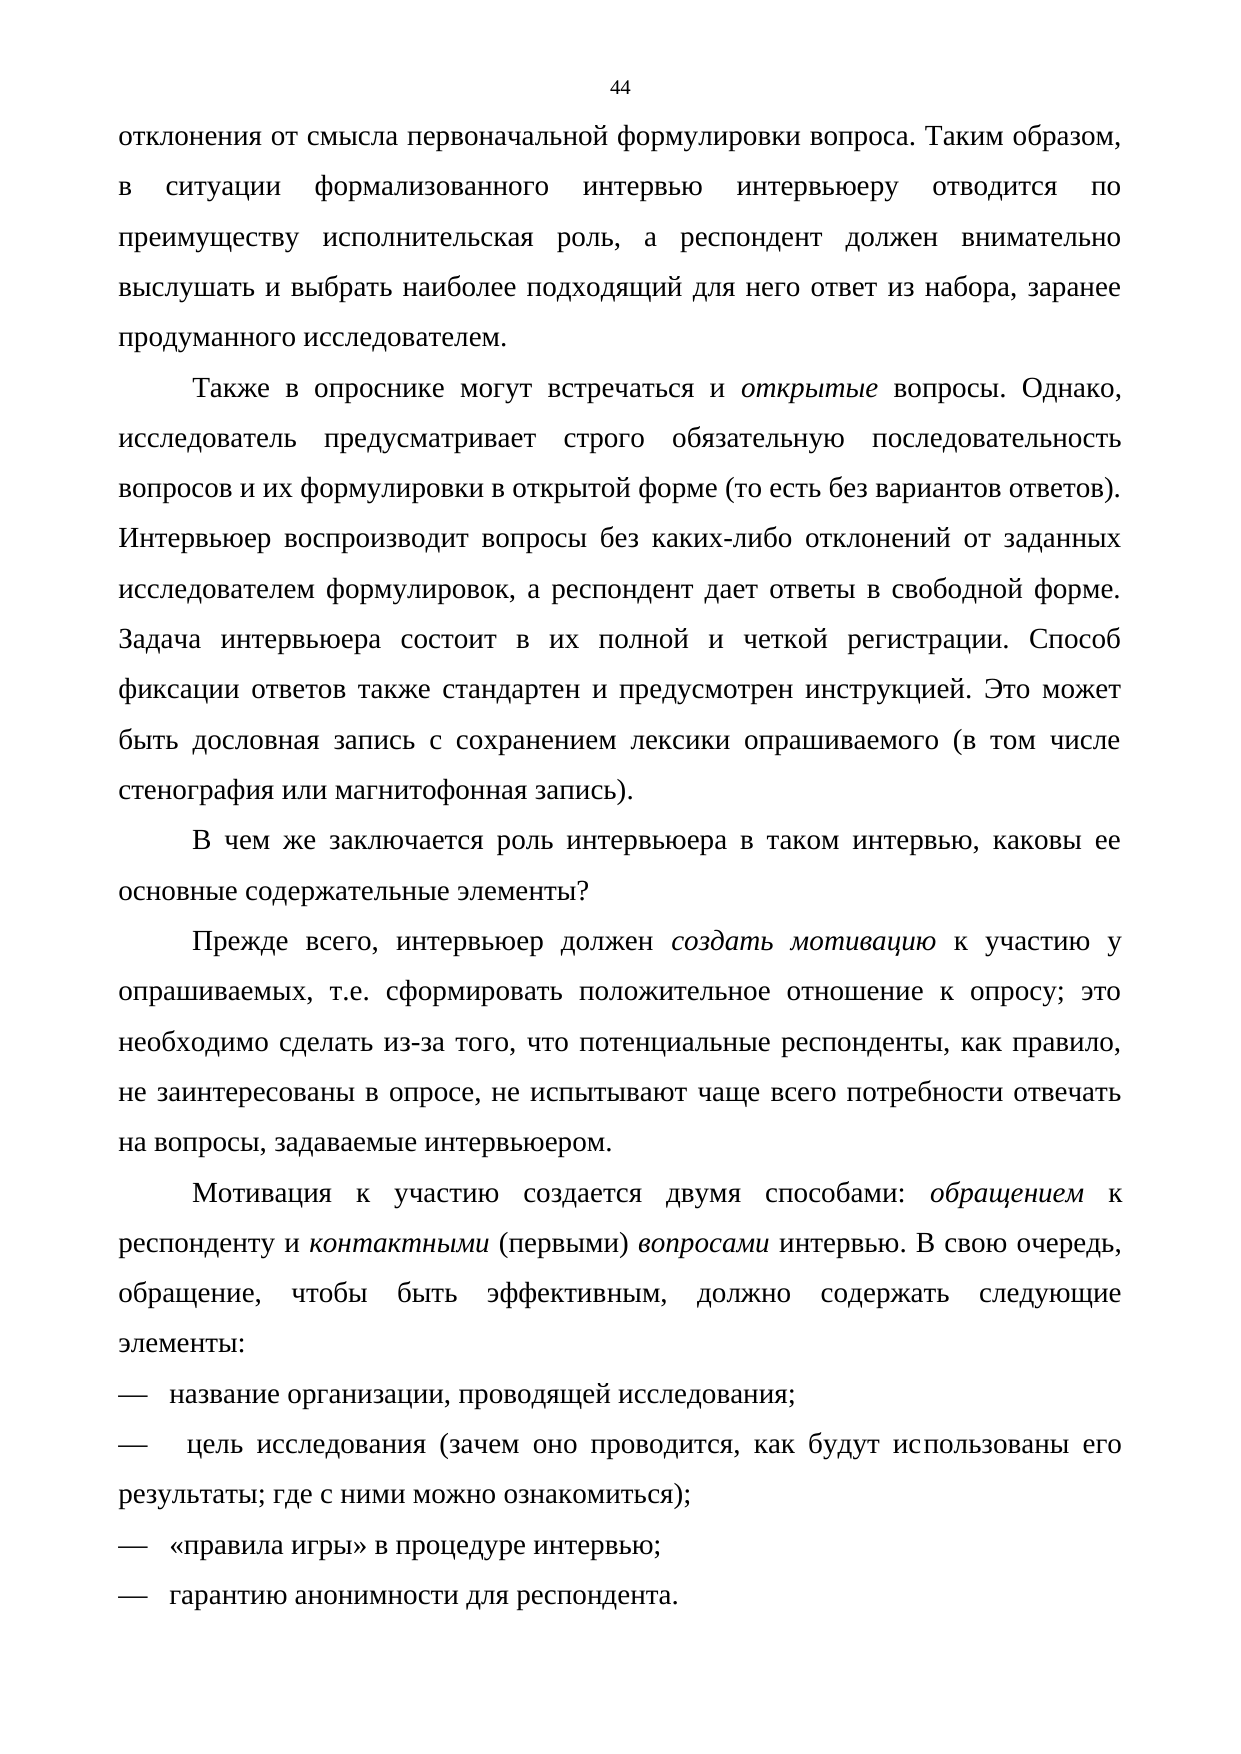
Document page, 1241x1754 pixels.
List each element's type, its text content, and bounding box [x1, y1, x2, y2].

text — название организации, проводящей исследования; [118, 1376, 1122, 1409]
text — гарантию анонимности для респондента. [118, 1577, 1122, 1611]
text Прежде всего, интервьюер должен создать мотивацию к участию у опрашиваемых, т.е. сформировать положительное отношение к опросу; это необходимо сделать из-за того, что потенциальные респонденты, как правило, не заинтересованы в опросе, не испытывают чаще всего потребности отвечать на вопросы, задаваемые интервьюером. [118, 923, 1122, 1158]
text — «правила игры» в процедуре интервью; [118, 1527, 1122, 1560]
text Также в опроснике могут встречаться и открытые вопросы. Однако, исследователь предусматривает строго обязательную последовательность вопросов и их формулировки в открытой форме (то есть без вариантов ответов). Интервьюер воспроизводит вопросы без каких-либо отклонений от заданных исследователем формулировок, а респондент дает ответы в свободной форме. Задача интервьюера состоит в их полной и четкой регистрации. Способ фиксации ответов также стандартен и предусмотрен инструкцией. Это может быть дословная запись с сохранением лексики опрашиваемого (в том числе стенография или магнитофонная запись). [118, 370, 1122, 806]
text В чем же заключается роль интервьюера в таком интервью, каковы ее основные содержательные элементы? [118, 822, 1122, 906]
text Мотивация к участию создается двумя способами: обращением к респонденту и контактными (первыми) вопросами интервью. В свою очередь, обращение, чтобы быть эффективным, должно содержать следующие элементы: [118, 1175, 1122, 1359]
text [118, 118, 1122, 353]
text — цель исследования (зачем оно проводится, как будут использованы его результаты; где с ними можно ознакомиться); [118, 1426, 1122, 1510]
